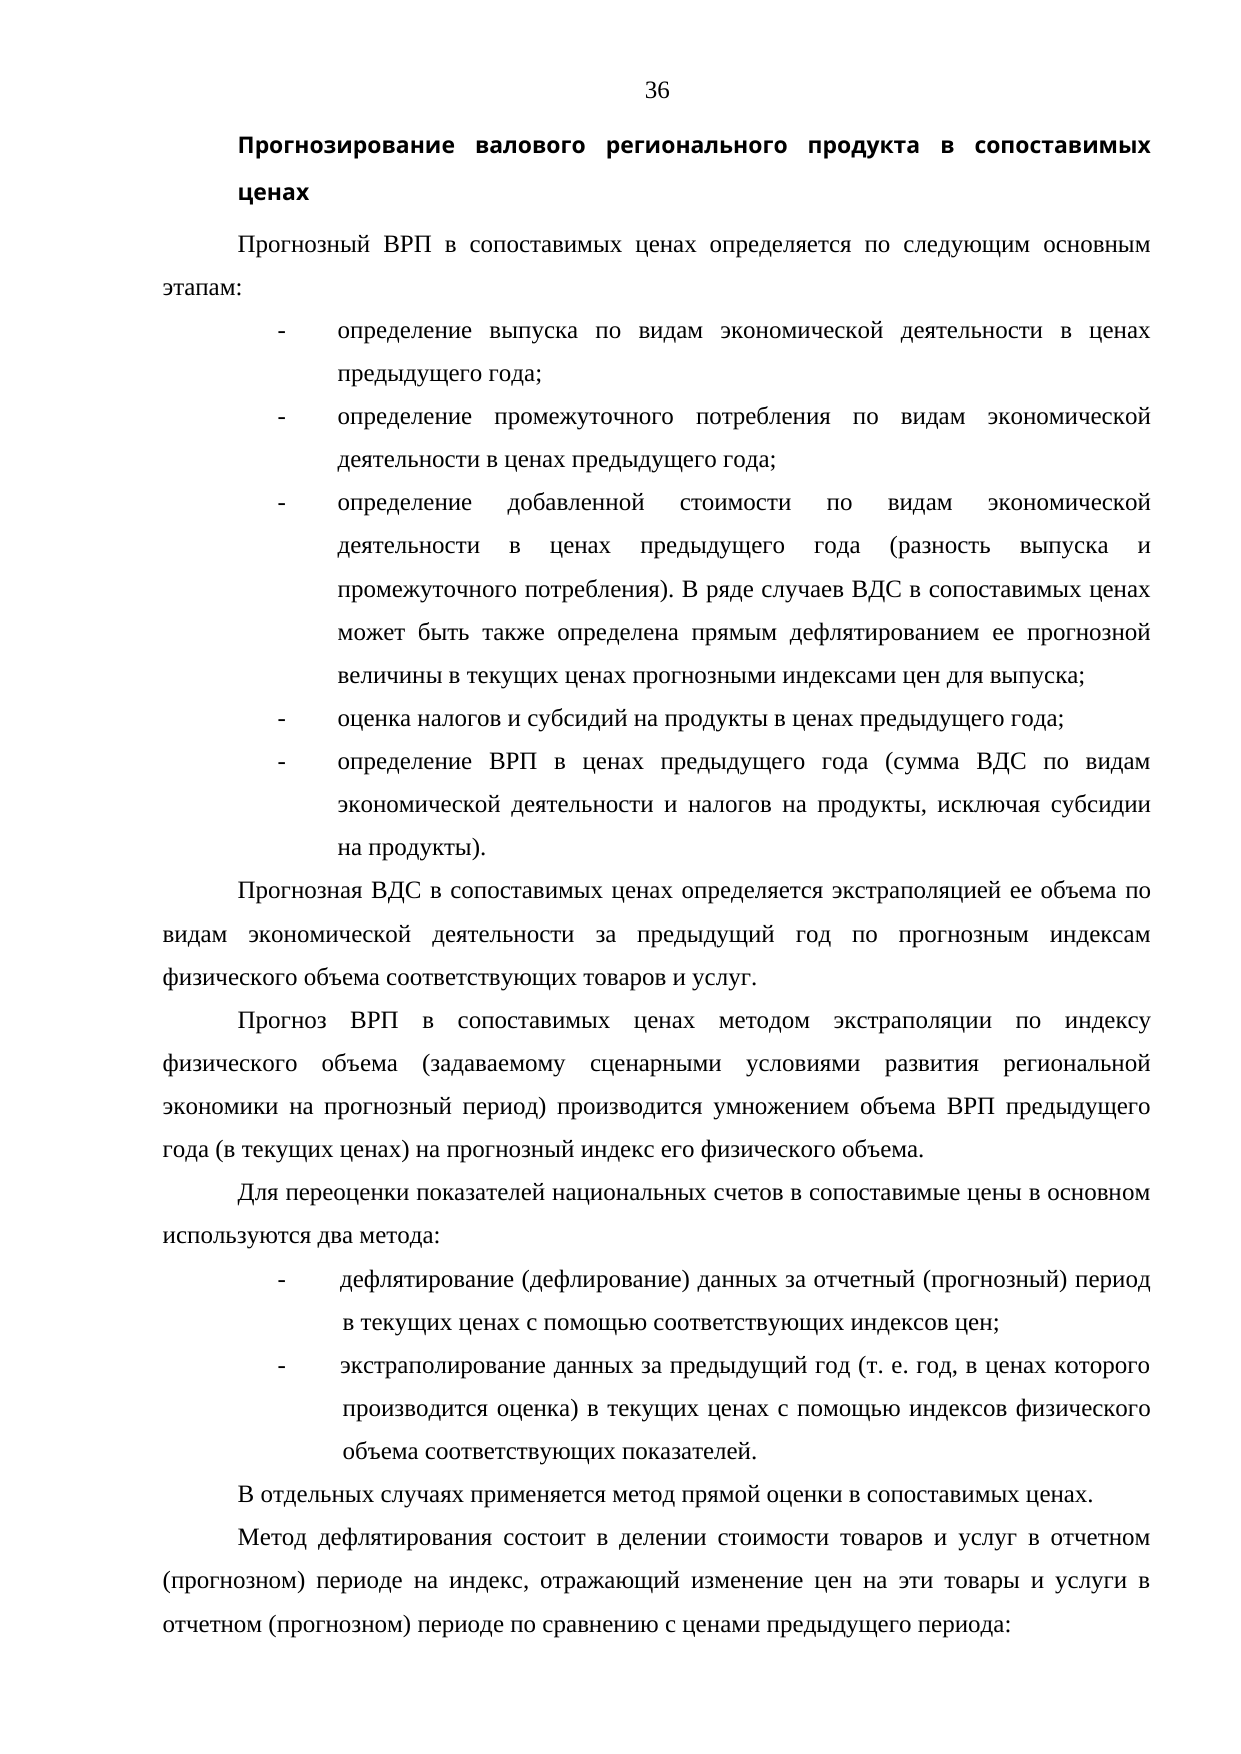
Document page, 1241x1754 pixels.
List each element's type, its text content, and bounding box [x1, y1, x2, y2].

text Прогноз ВРП в сопоставимых ценах методом экстраполяции по индексу физического объема (задаваемому сценарными условиями развития региональной экономики на прогнозный период) производится умножением объема ВРП предыдущего года (в текущих ценах) на прогнозный индекс его физического объема. [162, 1005, 1152, 1163]
list определение промежуточного потребления по видам экономической деятельности в ценах предыдущего года; [277, 401, 1152, 473]
text В отдельных случаях применяется метод прямой оценки в сопоставимых ценах. [162, 1479, 1152, 1508]
list оценка налогов и субсидий на продукты в ценах предыдущего года; [277, 703, 1152, 732]
text Для переоценки показателей национальных счетов в сопоставимые цены в основном используются два метода: [162, 1177, 1152, 1249]
text Прогнозный ВРП в сопоставимых ценах определяется по следующим основным этапам: [162, 229, 1152, 301]
list экстраполирование данных за предыдущий год (т. е. год, в ценах которого производится оценка) в текущих ценах с помощью индексов физического объема соответствующих показателей. [277, 1350, 1152, 1465]
list дефлятирование (дефлирование) данных за отчетный (прогнозный) период в текущих ценах с помощью соответствующих индексов цен; [277, 1264, 1152, 1336]
list определение добавленной стоимости по видам экономической деятельности в ценах предыдущего года (разность выпуска и промежуточного потребления). В ряде случаев ВДС в сопоставимых ценах может быть также определена прямым дефлятированием ее прогнозной величины в текущих ценах прогнозными индексами цен для выпуска; [277, 487, 1152, 689]
list определение ВРП в ценах предыдущего года (сумма ВДС по видам экономической деятельности и налогов на продукты, исключая субсидии на продукты). [277, 746, 1152, 861]
text Прогнозная ВДС в сопоставимых ценах определяется экстраполяцией ее объема по видам экономической деятельности за предыдущий год по прогнозным индексам физического объема соответствующих товаров и услуг. [162, 876, 1152, 991]
list определение выпуска по видам экономической деятельности в ценах предыдущего года; [277, 315, 1152, 387]
text Метод дефлятирования состоит в делении стоимости товаров и услуг в отчетном (прогнозном) периоде на индекс, отражающий изменение цен на эти товары и услуги в отчетном (прогнозном) периоде по сравнению с ценами предыдущего периода: [162, 1522, 1152, 1637]
subtitle Прогнозирование валового регионального продукта в сопоставимых ценах [237, 129, 1152, 207]
